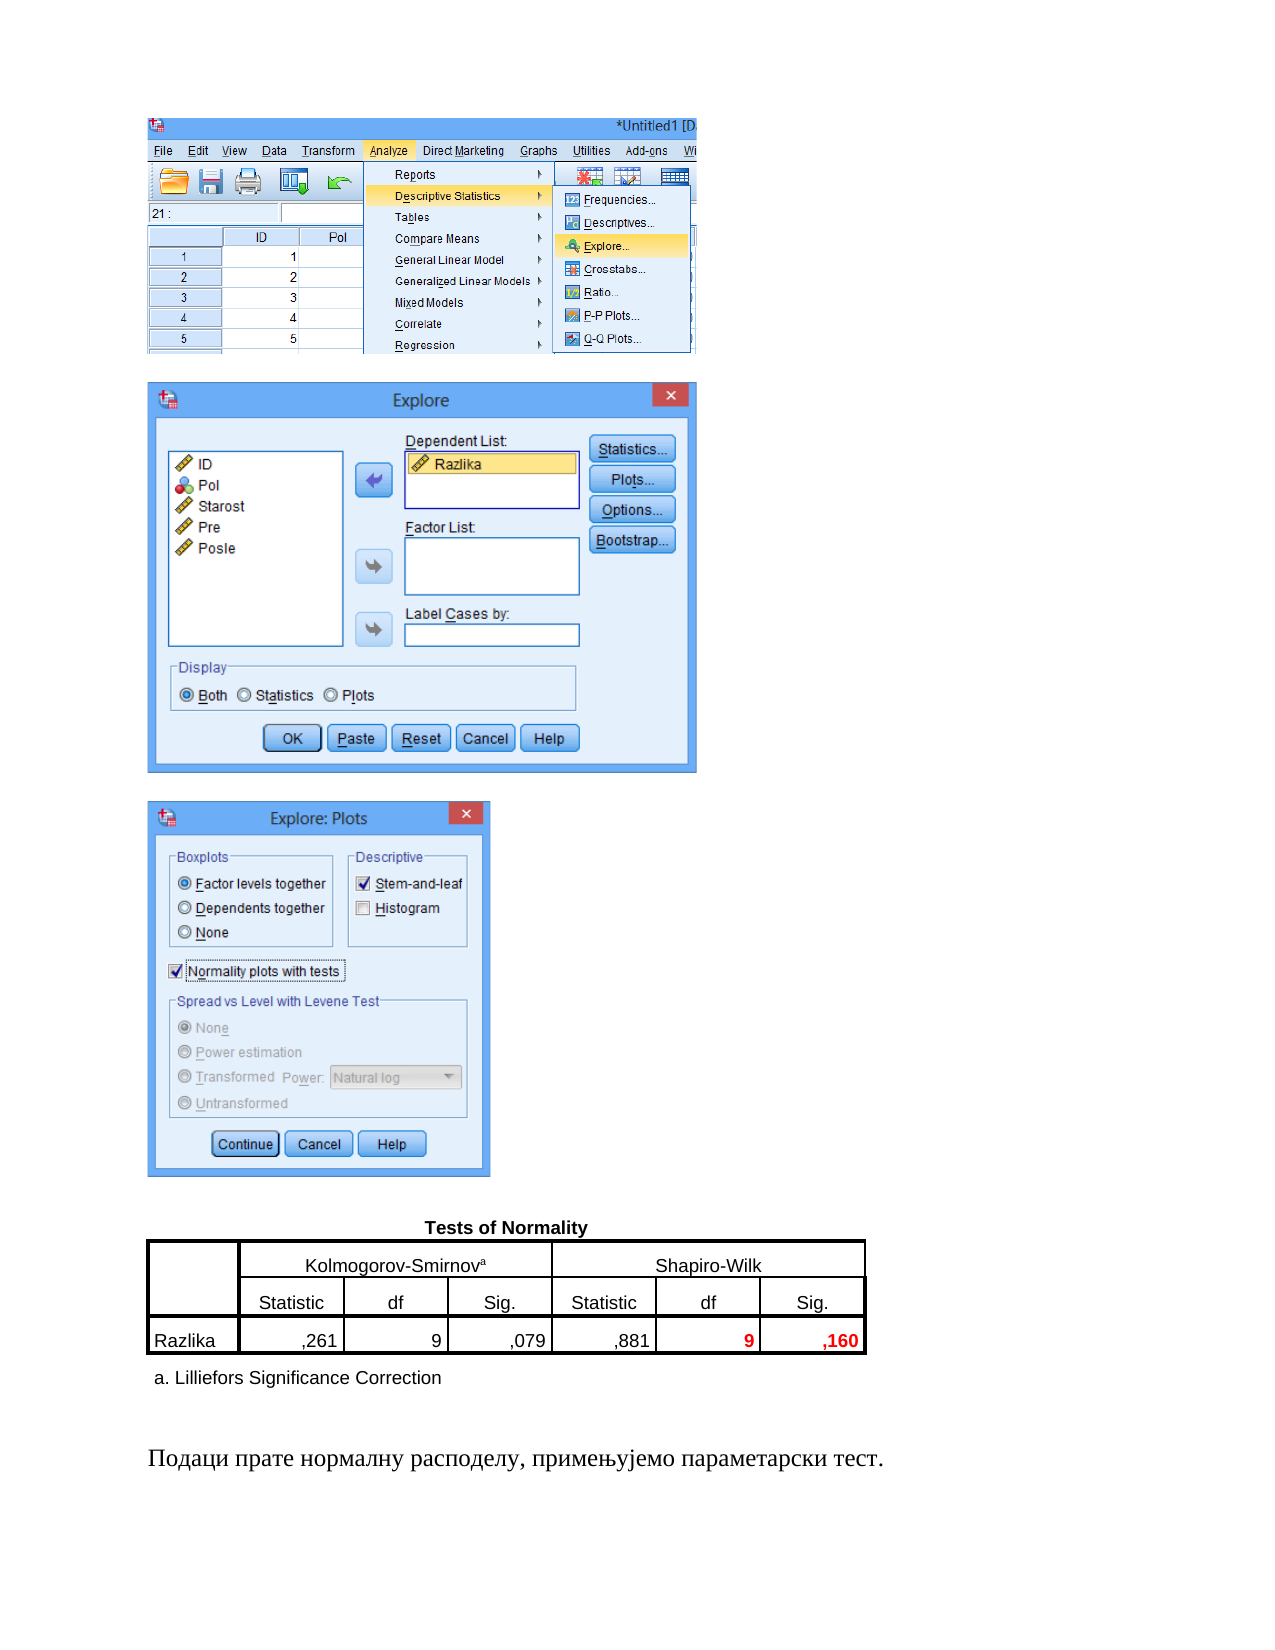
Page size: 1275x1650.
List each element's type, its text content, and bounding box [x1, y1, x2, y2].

picture [147, 118, 697, 354]
table_cell Sig. [449, 1278, 551, 1314]
table_cell df [345, 1278, 447, 1314]
table_cell df [657, 1278, 759, 1314]
table_cell Kolmogorov-Smirnova [241, 1243, 551, 1276]
table_cell 9 [657, 1318, 759, 1351]
picture [147, 382, 697, 773]
table_cell ,261 [241, 1318, 343, 1351]
table_cell [150, 1243, 237, 1314]
picture [147, 801, 491, 1177]
table_cell ,881 [553, 1318, 655, 1351]
table_cell Statistic [553, 1278, 655, 1314]
table_cell ,160 [761, 1318, 863, 1351]
table_cell 9 [345, 1318, 447, 1351]
table_cell ,079 [449, 1318, 551, 1351]
table_cell a. Lilliefors Significance Correction [148, 1355, 865, 1389]
table_header Tests of Normality [148, 1205, 865, 1239]
table_cell Sig. [761, 1278, 863, 1314]
text Подаци прате нормалну расподелу, примењујемо параметарски тест. [148, 1430, 1157, 1472]
table_cell Shapiro-Wilk [553, 1243, 864, 1276]
table_cell Razlika [150, 1318, 237, 1351]
table_cell Statistic [241, 1278, 343, 1314]
